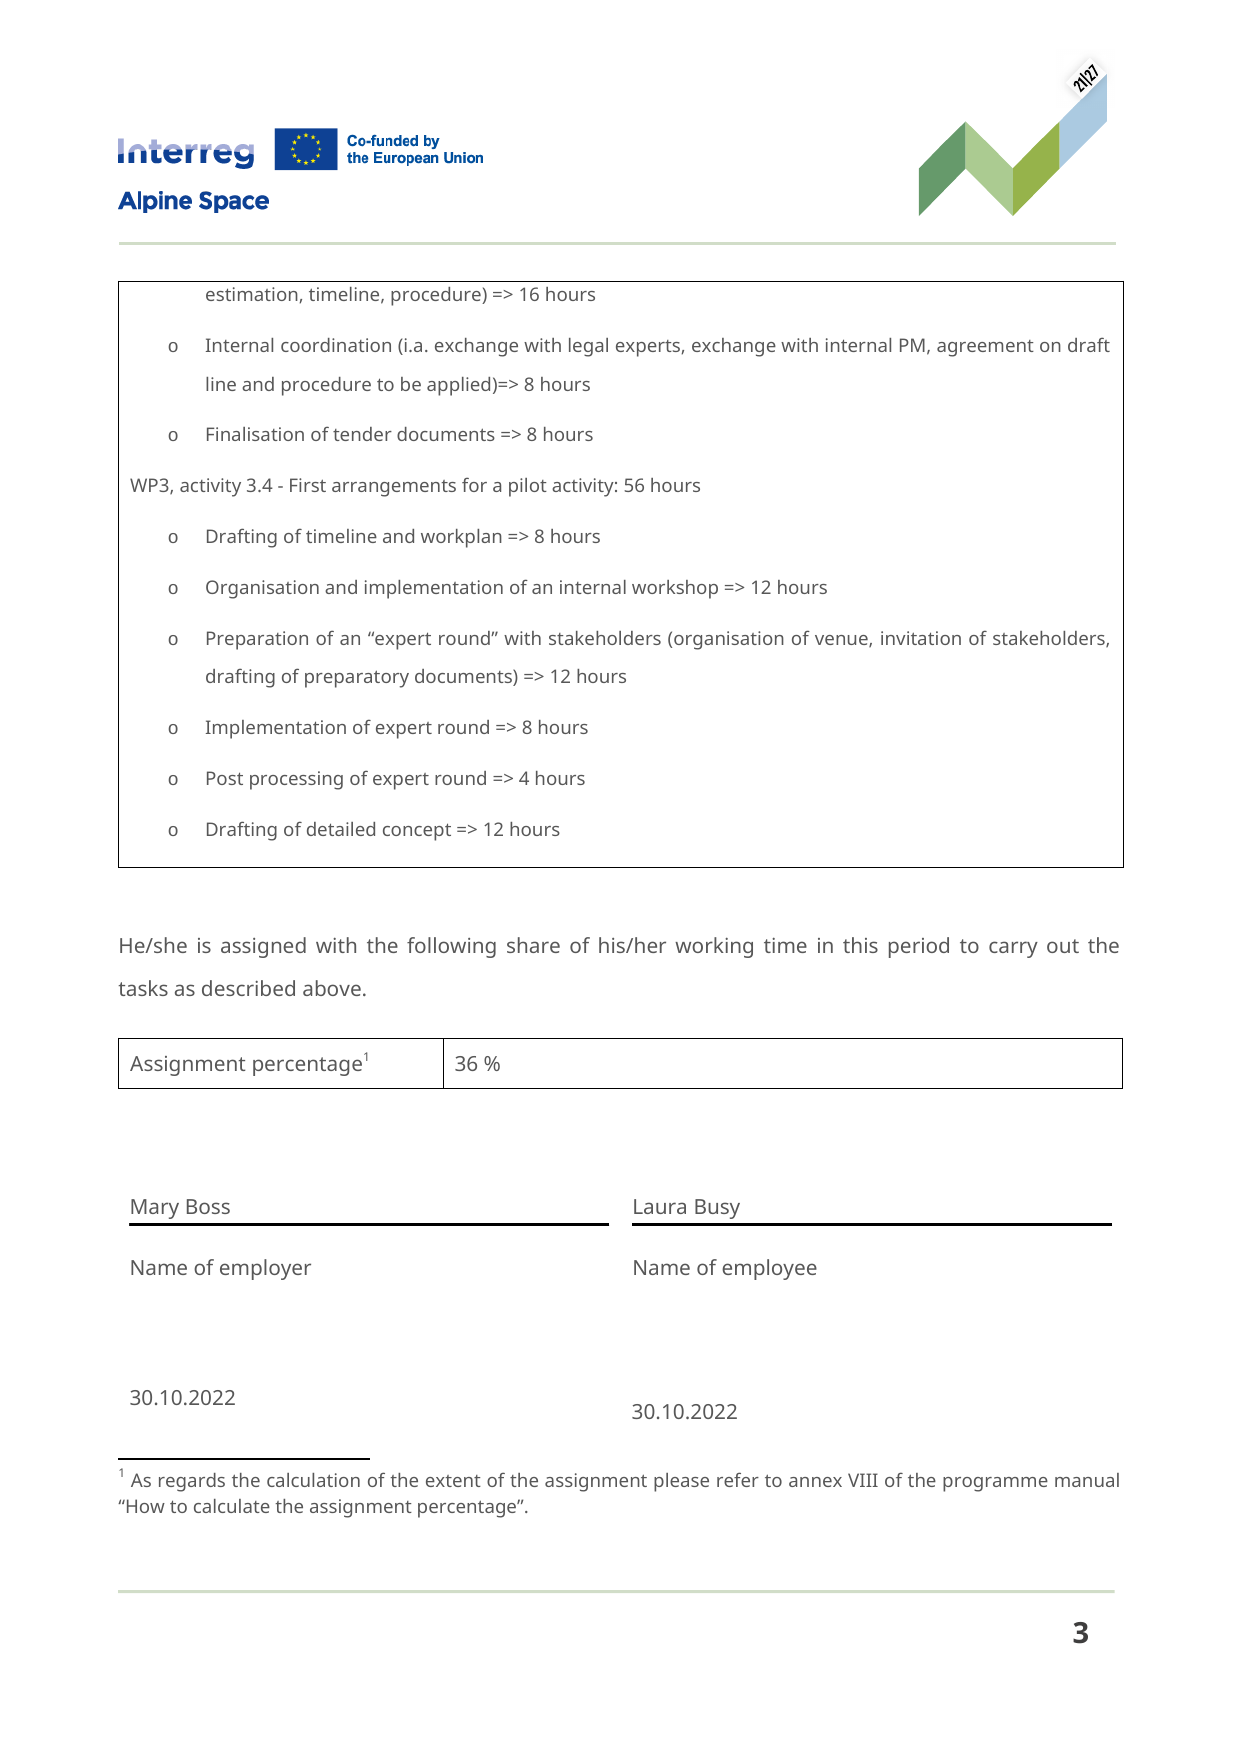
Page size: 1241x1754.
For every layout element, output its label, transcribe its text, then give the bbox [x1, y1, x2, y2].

picture [118, 44, 500, 213]
text He/she is assigned with the following share of his/her working time in this period to carry out the tasks as described above. [118, 931, 1122, 1002]
table_header Name of employer [118, 1181, 621, 1306]
table_header Assignment percentage [119, 1039, 443, 1088]
table_header Name of employee [621, 1181, 1123, 1306]
